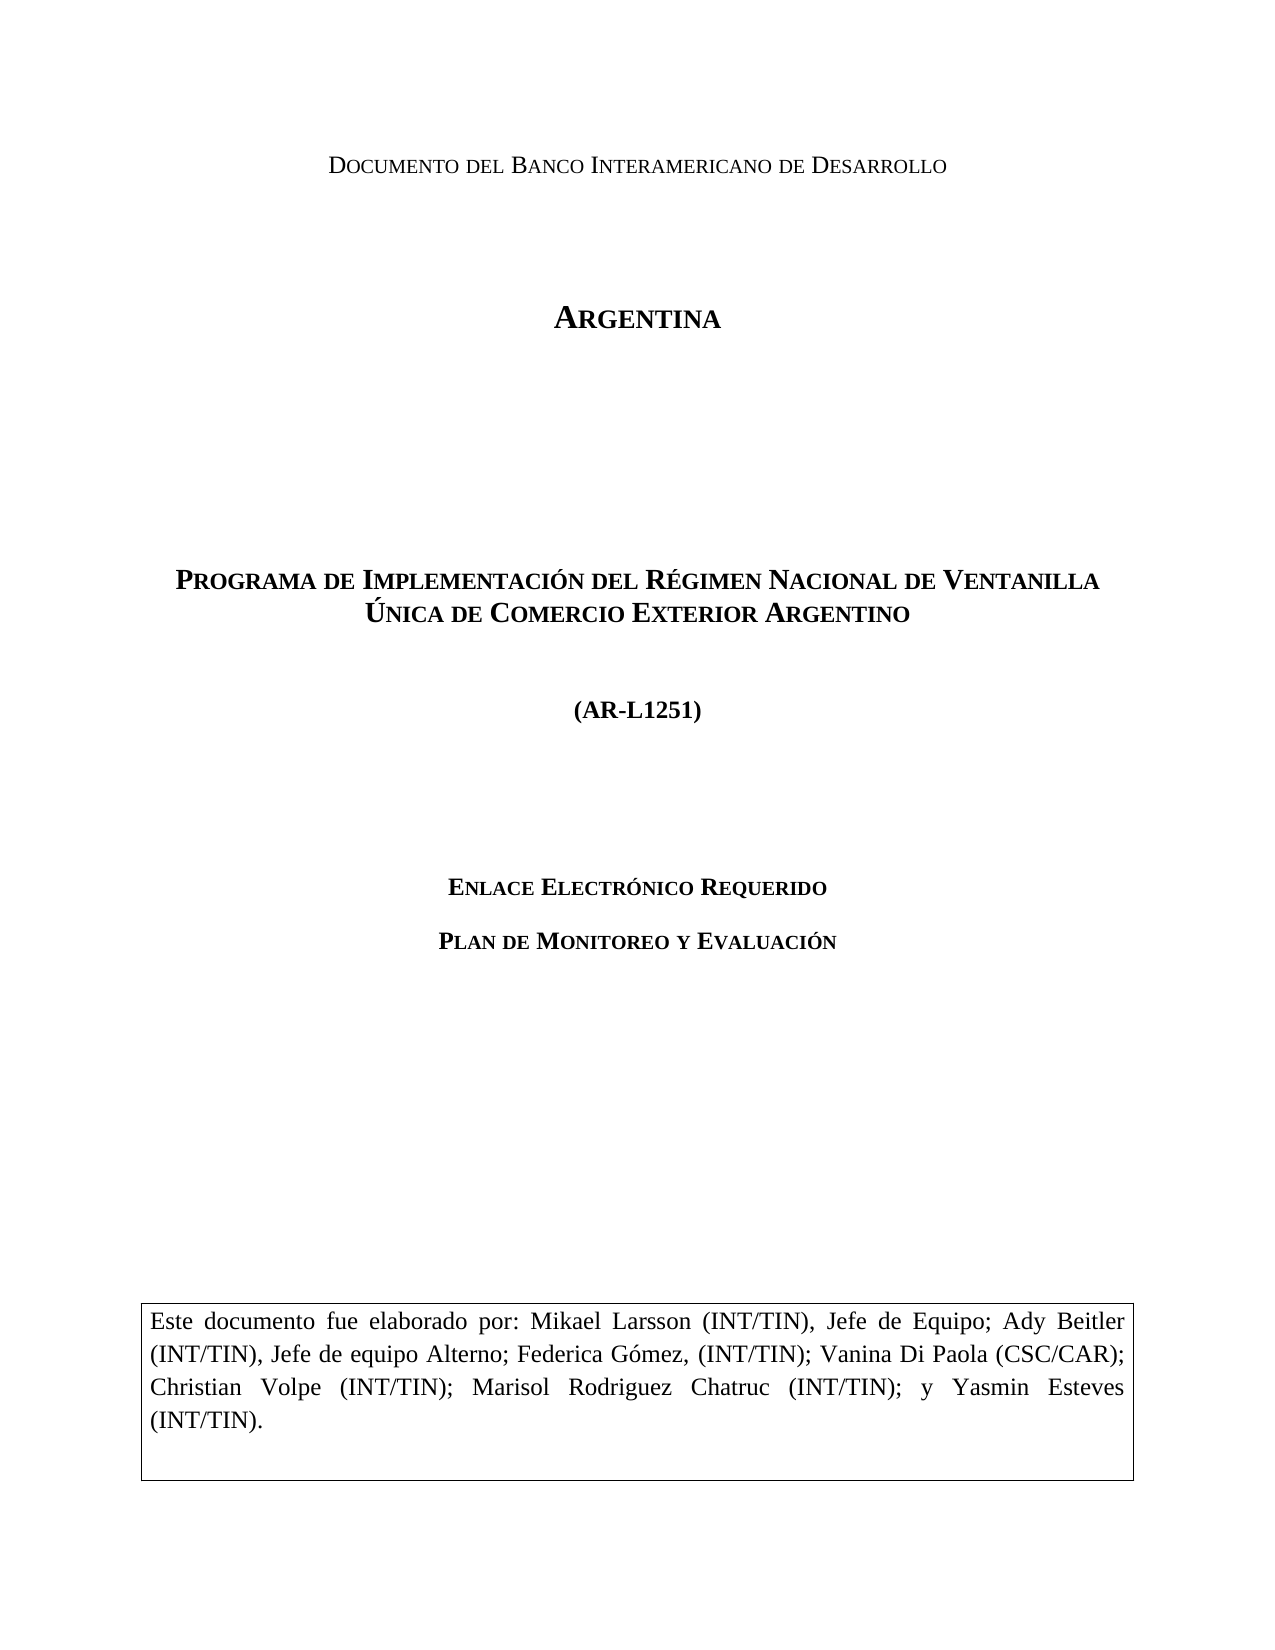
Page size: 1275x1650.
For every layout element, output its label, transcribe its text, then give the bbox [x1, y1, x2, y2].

text Argentina [150, 297, 1125, 336]
text Plan de Monitoreo y Evaluación [150, 926, 1125, 955]
text (AR-L1251) [150, 695, 1125, 724]
text Este documento fue elaborado por: Mikael Larsson (INT/TIN), Jefe de Equipo; Ady Beitler (INT/TIN), Jefe de equipo Alterno; Federica Gómez, (INT/TIN); Vanina Di Paola (CSC/CAR); Christian Volpe (INT/TIN); Marisol Rodriguez Chatruc (INT/TIN); y Yasmin Esteves (INT/TIN). [142, 1304, 1133, 1433]
title Documento del Banco Interamericano de Desarrollo [150, 150, 1125, 179]
text Enlace Electrónico Requerido [150, 872, 1125, 901]
text Programa de Implementación del Régimen Nacional de Ventanilla Única de Comercio Exterior Argentino [150, 562, 1125, 629]
